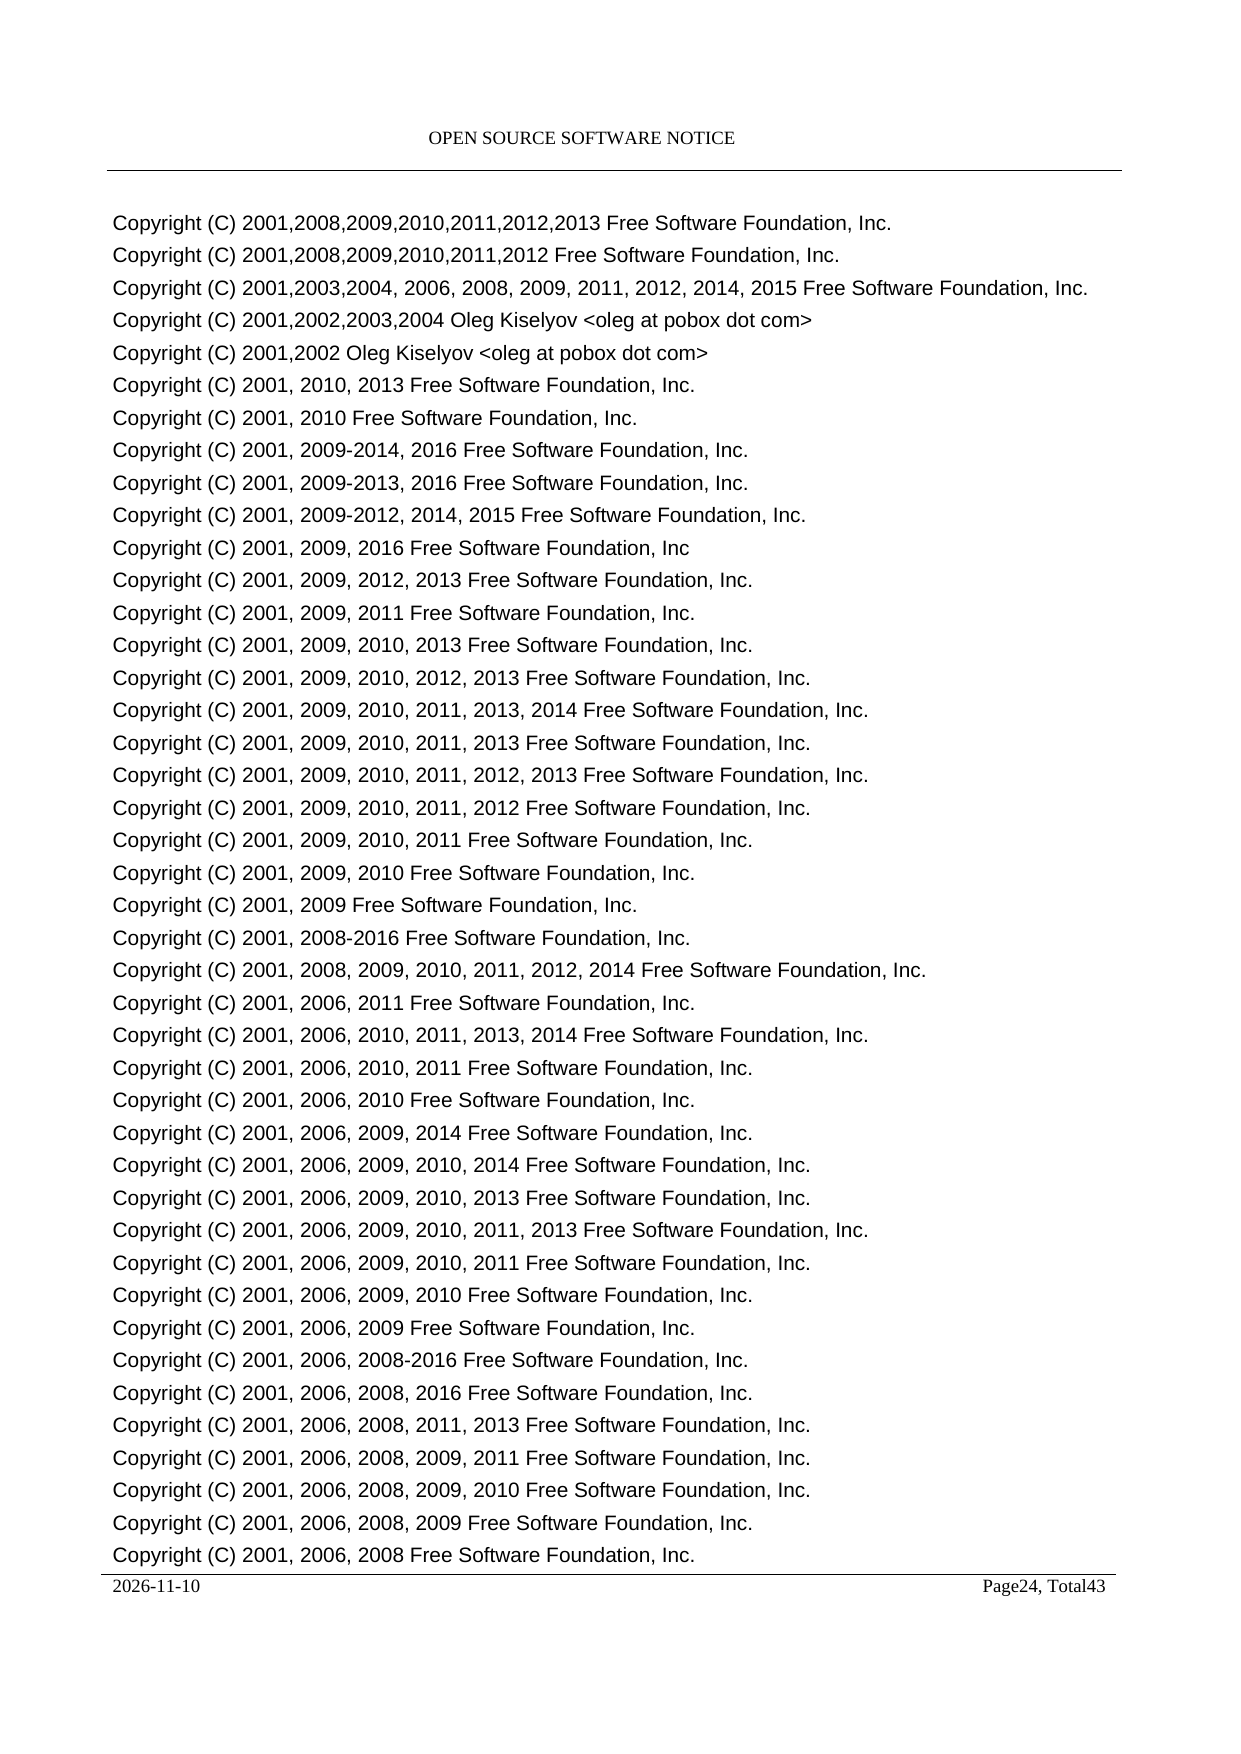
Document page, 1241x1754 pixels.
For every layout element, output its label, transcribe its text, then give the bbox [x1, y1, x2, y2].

text Copyright (C) 2001, 2009-2012, 2014, 2015 Free Software Foundation, Inc. [112, 499, 1128, 531]
text Copyright (C) 2001, 2006, 2011 Free Software Foundation, Inc. [112, 986, 1128, 1019]
text Copyright (C) 2001, 2006, 2010, 2011, 2013, 2014 Free Software Foundation, Inc. [112, 1019, 1128, 1051]
text Copyright (C) 2001, 2006, 2008, 2011, 2013 Free Software Foundation, Inc. [112, 1409, 1128, 1441]
text Copyright (C) 2001,2002,2003,2004 Oleg Kiselyov <oleg at pobox dot com> [112, 304, 1128, 336]
text Copyright (C) 2001, 2009-2013, 2016 Free Software Foundation, Inc. [112, 466, 1128, 499]
text Copyright (C) 2001, 2006, 2008, 2009 Free Software Foundation, Inc. [112, 1506, 1128, 1539]
text Copyright (C) 2001, 2006, 2009, 2010 Free Software Foundation, Inc. [112, 1279, 1128, 1311]
text Copyright (C) 2001, 2006, 2010, 2011 Free Software Foundation, Inc. [112, 1051, 1128, 1084]
text Copyright (C) 2001, 2009, 2010, 2012, 2013 Free Software Foundation, Inc. [112, 661, 1128, 694]
text Copyright (C) 2001, 2006, 2008, 2016 Free Software Foundation, Inc. [112, 1376, 1128, 1409]
text Copyright (C) 2001, 2009, 2010, 2013 Free Software Foundation, Inc. [112, 629, 1128, 661]
text Copyright (C) 2001, 2009, 2010, 2011, 2012, 2013 Free Software Foundation, Inc. [112, 759, 1128, 791]
text Copyright (C) 2001, 2006, 2009, 2010, 2011, 2013 Free Software Foundation, Inc. [112, 1214, 1128, 1246]
text Copyright (C) 2001, 2006, 2008 Free Software Foundation, Inc. [112, 1539, 1128, 1571]
text Copyright (C) 2001,2008,2009,2010,2011,2012,2013 Free Software Foundation, Inc. [112, 206, 1128, 239]
text Copyright (C) 2001, 2006, 2009, 2010, 2013 Free Software Foundation, Inc. [112, 1181, 1128, 1214]
text Copyright (C) 2001, 2009, 2010, 2011 Free Software Foundation, Inc. [112, 824, 1128, 856]
text Copyright (C) 2001, 2006, 2008, 2009, 2011 Free Software Foundation, Inc. [112, 1441, 1128, 1474]
text Copyright (C) 2001, 2006, 2008-2016 Free Software Foundation, Inc. [112, 1344, 1128, 1376]
text Copyright (C) 2001, 2009, 2010 Free Software Foundation, Inc. [112, 856, 1128, 889]
text Copyright (C) 2001, 2010, 2013 Free Software Foundation, Inc. [112, 369, 1128, 401]
text Copyright (C) 2001, 2006, 2010 Free Software Foundation, Inc. [112, 1084, 1128, 1116]
text Copyright (C) 2001, 2009-2014, 2016 Free Software Foundation, Inc. [112, 434, 1128, 466]
text Copyright (C) 2001, 2009, 2012, 2013 Free Software Foundation, Inc. [112, 564, 1128, 596]
text Copyright (C) 2001, 2006, 2009, 2014 Free Software Foundation, Inc. [112, 1116, 1128, 1149]
text Copyright (C) 2001, 2009, 2016 Free Software Foundation, Inc [112, 531, 1128, 564]
text Copyright (C) 2001, 2009, 2011 Free Software Foundation, Inc. [112, 596, 1128, 629]
text Copyright (C) 2001,2008,2009,2010,2011,2012 Free Software Foundation, Inc. [112, 239, 1128, 271]
text Copyright (C) 2001, 2009 Free Software Foundation, Inc. [112, 889, 1128, 921]
text Copyright (C) 2001, 2009, 2010, 2011, 2013 Free Software Foundation, Inc. [112, 726, 1128, 759]
text Copyright (C) 2001, 2009, 2010, 2011, 2013, 2014 Free Software Foundation, Inc. [112, 694, 1128, 726]
text Copyright (C) 2001, 2009, 2010, 2011, 2012 Free Software Foundation, Inc. [112, 791, 1128, 824]
text Copyright (C) 2001, 2006, 2008, 2009, 2010 Free Software Foundation, Inc. [112, 1474, 1128, 1506]
text Copyright (C) 2001, 2006, 2009, 2010, 2014 Free Software Foundation, Inc. [112, 1149, 1128, 1181]
text Copyright (C) 2001,2002 Oleg Kiselyov <oleg at pobox dot com> [112, 336, 1128, 369]
text Copyright (C) 2001, 2010 Free Software Foundation, Inc. [112, 401, 1128, 434]
text Copyright (C) 2001, 2008, 2009, 2010, 2011, 2012, 2014 Free Software Foundation, Inc. [112, 954, 1128, 986]
text Copyright (C) 2001, 2006, 2009, 2010, 2011 Free Software Foundation, Inc. [112, 1246, 1128, 1279]
text Copyright (C) 2001, 2008-2016 Free Software Foundation, Inc. [112, 921, 1128, 954]
text Copyright (C) 2001, 2006, 2009 Free Software Foundation, Inc. [112, 1311, 1128, 1344]
text Copyright (C) 2001,2003,2004, 2006, 2008, 2009, 2011, 2012, 2014, 2015 Free Software Foundation, Inc. [112, 271, 1128, 304]
